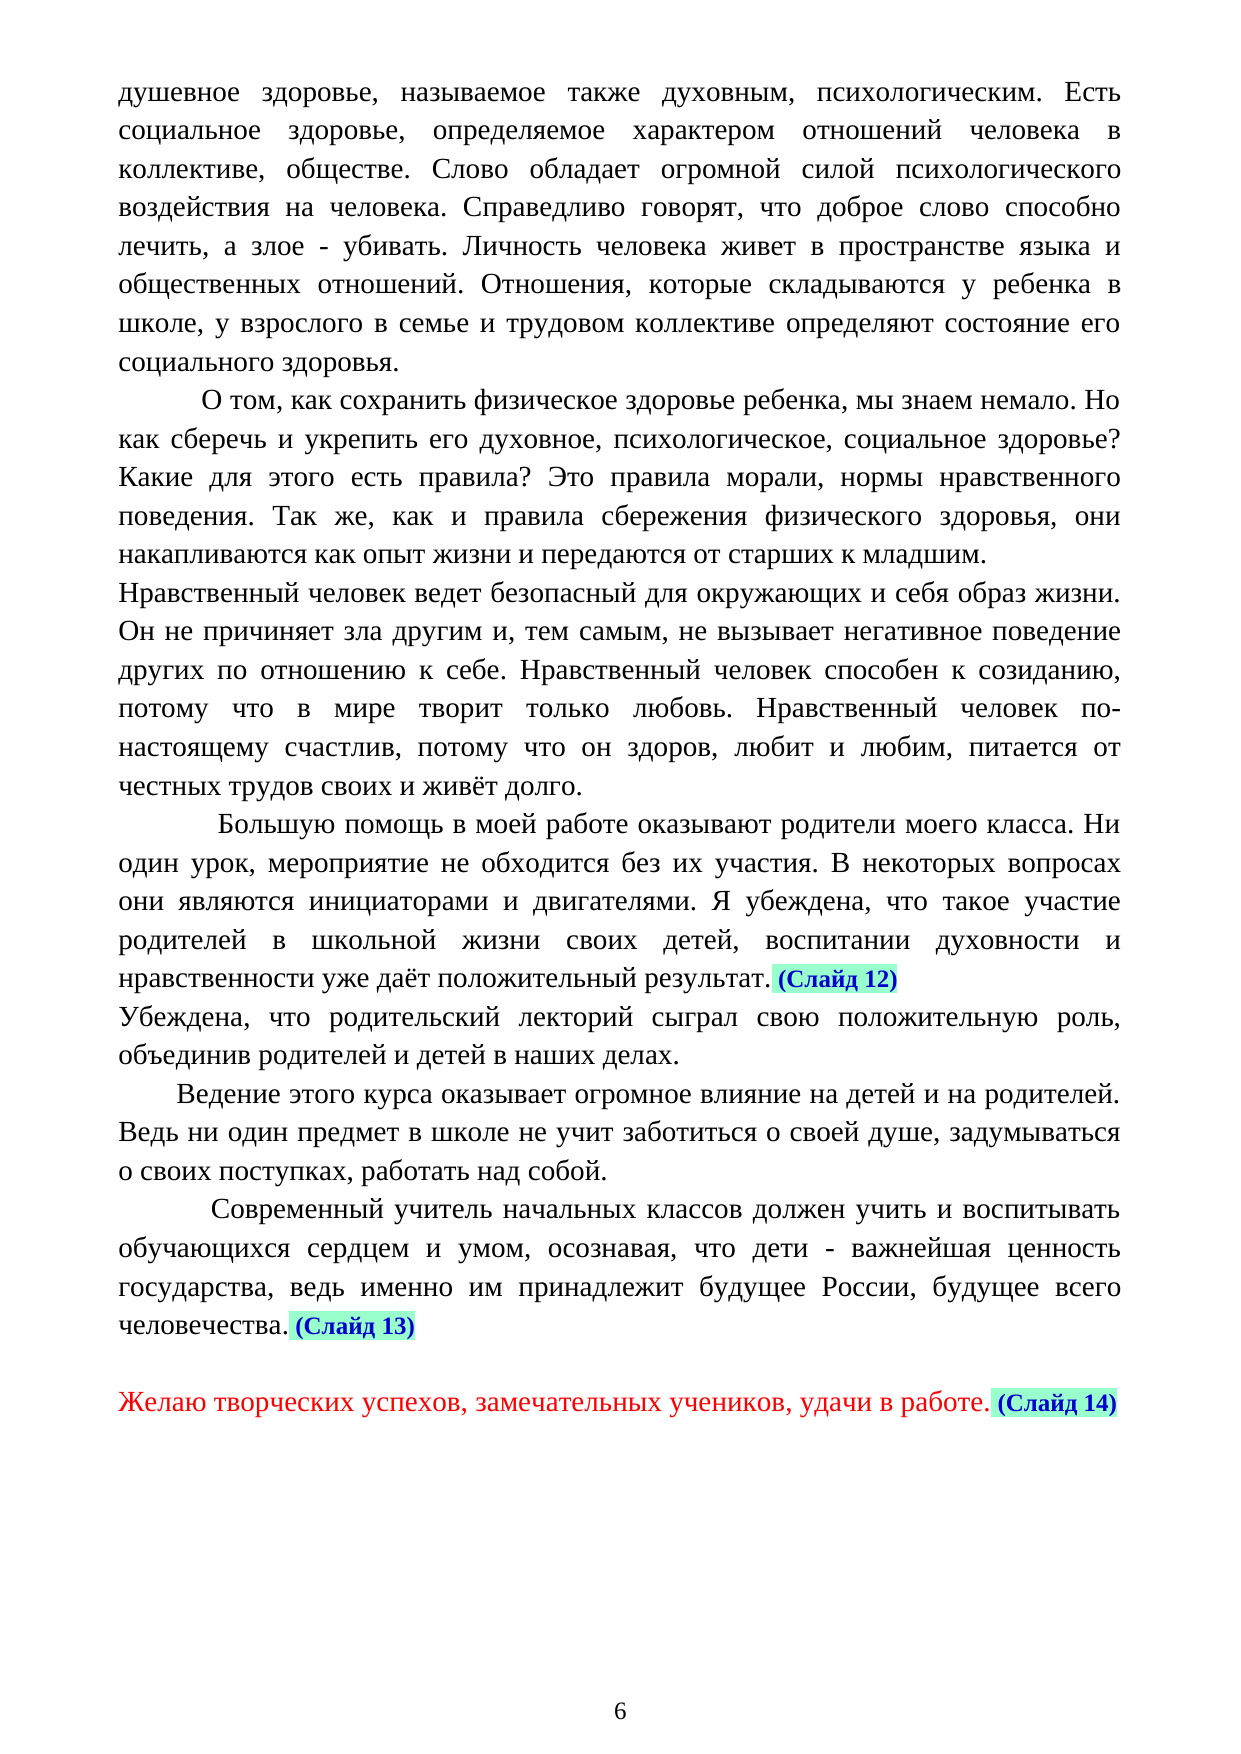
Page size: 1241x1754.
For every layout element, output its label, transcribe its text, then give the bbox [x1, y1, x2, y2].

text О том, как сохранить физическое здоровье ребенка, мы знаем немало. Но как сберечь и укрепить его духовное, психологическое, социальное здоровье? Какие для этого есть правила? Это правила морали, нормы нравственного поведения. Так же, как и правила сбережения физического здоровья, они накапливаются как опыт жизни и передаются от старших к младшим. [118, 382, 1122, 570]
text Современный учитель начальных классов должен учить и воспитывать обучающихся сердцем и умом, осознавая, что дети - важнейшая ценность государства, ведь именно им принадлежит будущее России, будущее всего человечества. (Слайд 13) [118, 1192, 1122, 1341]
text Большую помощь в моей работе оказывают родители моего класса. Ни один урок, мероприятие не обходится без их участия. В некоторых вопросах они являются инициаторами и двигателями. Я убеждена, что такое участие родителей в школьной жизни своих детей, воспитании духовности и нравственности уже даёт положительный результат. (Слайд 12) [118, 806, 1122, 994]
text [118, 74, 1122, 377]
text Нравственный человек ведет безопасный для окружающих и себя образ жизни. Он не причиняет зла другим и, тем самым, не вызывает негативное поведение других по отношению к себе. Нравственный человек способен к созиданию, потому что в мире творит только любовь. Нравственный человек по-настоящему счастлив, потому что он здоров, любит и любим, питается от честных трудов своих и живёт долго. [118, 575, 1122, 801]
text Убеждена, что родительский лекторий сыграл свою положительную роль, объединив родителей и детей в наших делах. [118, 999, 1122, 1071]
text Желаю творческих успехов, замечательных учеников, удачи в работе. (Слайд 14) [118, 1384, 1122, 1418]
text Ведение этого курса оказывает огромное влияние на детей и на родителей. Ведь ни один предмет в школе не учит заботиться о своей душе, задумываться о своих поступках, работать над собой. [118, 1076, 1122, 1187]
